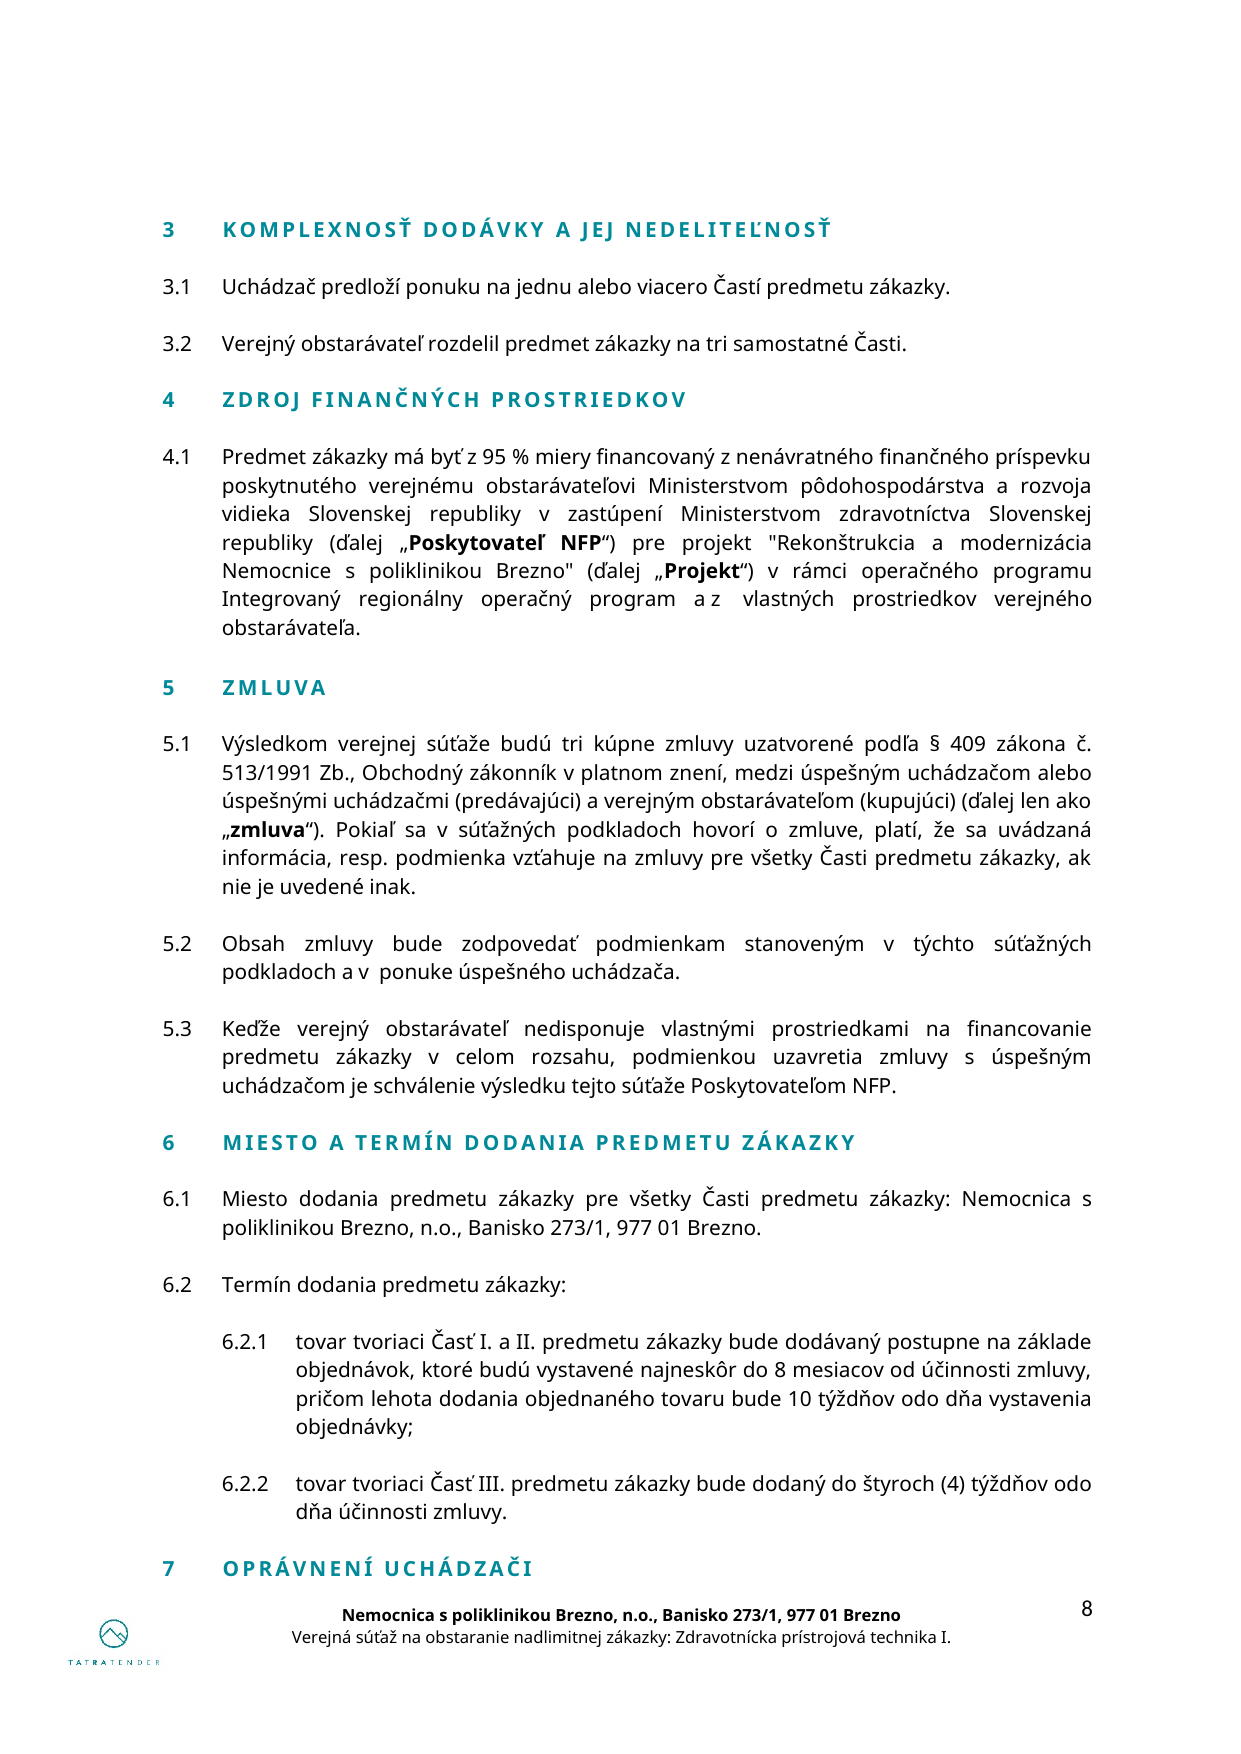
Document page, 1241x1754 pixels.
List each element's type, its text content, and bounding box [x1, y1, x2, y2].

text Komplexnosť dodávky a jej nedeliteľnosť [162, 215, 1093, 243]
subtitle Miesto dodania predmetu zákazky pre všetky Časti predmetu zákazky: Nemocnica s poliklinikou Brezno, n.o., Banisko 273/1, 977 01 Brezno. [162, 1184, 1093, 1241]
subtitle tovar tvoriaci Časť I. a II. predmetu zákazky bude dodávaný postupne na základe objednávok, ktoré budú vystavené najneskôr do 8 mesiacov od účinnosti zmluvy, pričom lehota dodania objednaného tovaru bude 10 týždňov odo dňa vystavenia objednávky; [222, 1327, 1093, 1441]
subtitle Predmet zákazky má byť z 95 % miery financovaný z nenávratného finančného príspevku poskytnutého verejnému obstarávateľovi Ministerstvom pôdohospodárstva a rozvoja vidieka Slovenskej republiky v zastúpení Ministerstvom zdravotníctva Slovenskej republiky (ďalej „Poskytovateľ NFP“) pre projekt "Rekonštrukcia a modernizácia Nemocnice s poliklinikou Brezno" (ďalej „Projekt“) v rámci operačného programu Integrovaný regionálny operačný program a z vlastných prostriedkov verejného obstarávateľa. [162, 442, 1093, 641]
picture [47, 1596, 180, 1689]
subtitle Obsah zmluvy bude zodpovedať podmienkam stanoveným v týchto súťažných podkladoch a v ponuke úspešného uchádzača. [162, 929, 1093, 986]
subtitle Keďže verejný obstarávateľ nedisponuje vlastnými prostriedkami na financovanie predmetu zákazky v celom rozsahu, podmienkou uzavretia zmluvy s úspešným uchádzačom je schválenie výsledku tejto súťaže Poskytovateľom NFP. [162, 1014, 1093, 1099]
subtitle tovar tvoriaci Časť III. predmetu zákazky bude dodaný do štyroch (4) týždňov odo dňa účinnosti zmluvy. [222, 1469, 1093, 1526]
text Zdroj finančných prostriedkov [162, 386, 1093, 414]
subtitle Termín dodania predmetu zákazky: [162, 1270, 1093, 1298]
subtitle Uchádzač predloží ponuku na jednu alebo viacero Častí predmetu zákazky. [162, 272, 1093, 300]
subtitle Výsledkom verejnej súťaže budú tri kúpne zmluvy uzatvorené podľa § 409 zákona č. 513/1991 Zb., Obchodný zákonník v platnom znení, medzi úspešným uchádzačom alebo úspešnými uchádzačmi (predávajúci) a verejným obstarávateľom (kupujúci) (ďalej len ako „zmluva“). Pokiaľ sa v súťažných podkladoch hovorí o zmluve, platí, že sa uvádzaná informácia, resp. podmienka vzťahuje na zmluvy pre všetky Časti predmetu zákazky, ak nie je uvedené inak. [162, 729, 1093, 900]
subtitle Verejný obstarávateľ rozdelil predmet zákazky na tri samostatné Časti. [162, 329, 1093, 357]
text Zmluva [162, 673, 1093, 701]
text Miesto a termín dodania predmetu zákazky [162, 1128, 1093, 1156]
text Oprávnení uchádzači [162, 1554, 1093, 1583]
